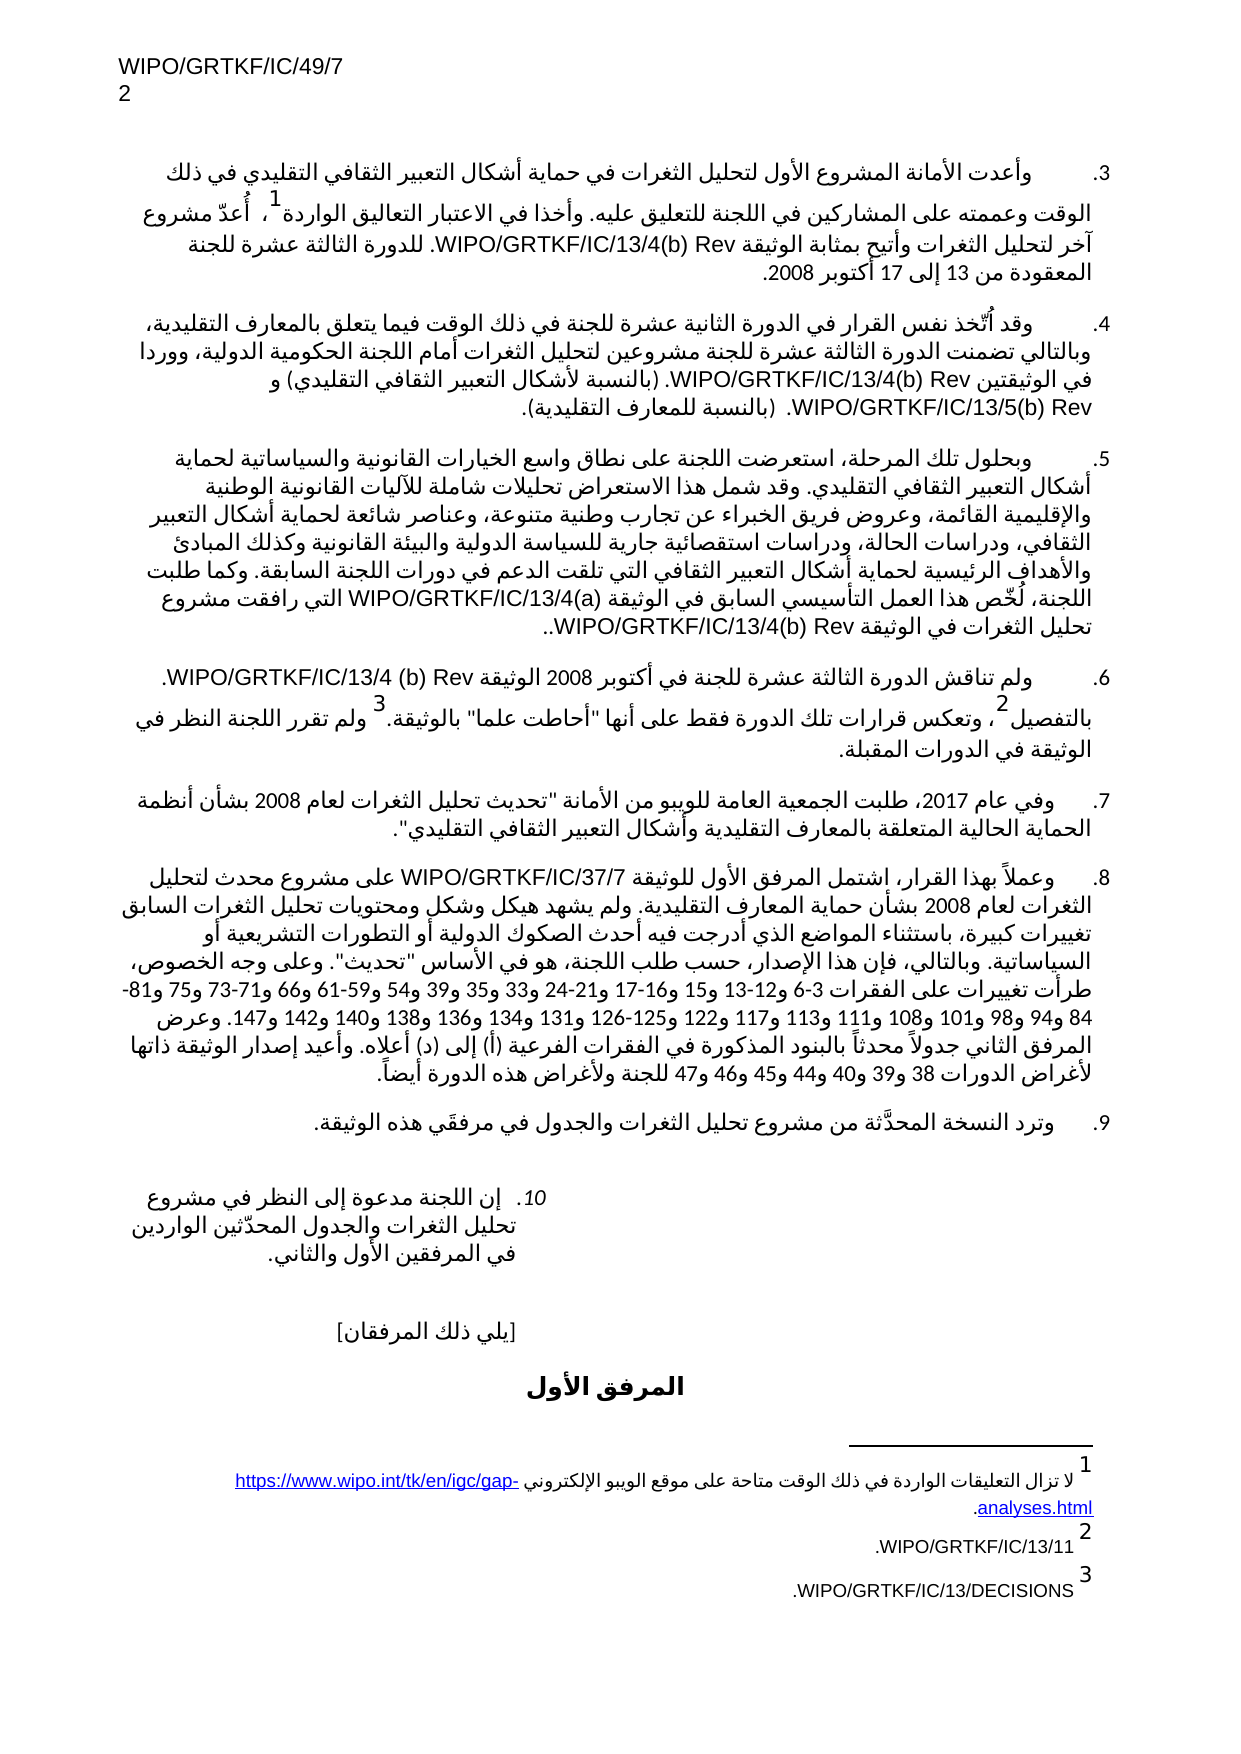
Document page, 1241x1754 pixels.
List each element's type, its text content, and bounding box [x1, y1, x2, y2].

text المرفق الأول [118, 1371, 1092, 1402]
text [يلي ذلك المرفقان] [118, 1317, 516, 1345]
text وأعدت الأمانة المشروع الأول لتحليل الثغرات في حماية أشكال التعبير الثقافي التقليدي في ذلك الوقت وعممته على المشاركين في اللجنة للتعليق عليه. وأخذا في الاعتبار التعاليق الواردة، أُعدّ مشروع آخر لتحليل الثغرات وأتيح بمثابة الوثيقة WIPO/GRTKF/IC/13/4(b) Rev. للدورة الثالثة عشرة للجنة المعقودة من 13 إلى 17 أكتوبر 2008. [118, 158, 1092, 286]
text ولم تناقش الدورة الثالثة عشرة للجنة في أكتوبر 2008 الوثيقة WIPO/GRTKF/IC/13/4 (b) Rev. بالتفصيل، وتعكس قرارات تلك الدورة فقط على أنها "أحاطت علما" بالوثيقة. ولم تقرر اللجنة النظر في الوثيقة في الدورات المقبلة. [118, 663, 1092, 763]
list وعملاً بهذا القرار، اشتمل المرفق الأول للوثيقة WIPO/GRTKF/IC/37/7 على مشروع محدث لتحليل الثغرات لعام 2008 بشأن حماية المعارف التقليدية. ولم يشهد هيكل وشكل ومحتويات تحليل الثغرات السابق تغييرات كبيرة، باستثناء المواضع الذي أدرجت فيه أحدث الصكوك الدولية أو التطورات التشريعية أو السياساتية. وبالتالي، فإن هذا الإصدار، حسب طلب اللجنة، هو في الأساس "تحديث". وعلى وجه الخصوص، طرأت تغييرات على الفقرات 3-6 و12-13 و15 و16-17 و21-24 و33 و35 و39 و54 و59-61 و66 و71-73 و75 و81-84 و94 و98 و101 و108 و111 و113 و117 و122 و125-126 و131 و134 و136 و138 و140 و142 و147. وعرض المرفق الثاني جدولاً محدثاً بالبنود المذكورة في الفقرات الفرعية (أ) إلى (د) أعلاه. وأعيد إصدار الوثيقة ذاتها لأغراض الدورات 38 و39 و40 و44 و45 و46 و47 للجنة ولأغراض هذه الدورة أيضاً. [118, 863, 1092, 1087]
list وفي عام 2017، طلبت الجمعية العامة للويبو من الأمانة "تحديث تحليل الثغرات لعام 2008 بشأن أنظمة الحماية الحالية المتعلقة بالمعارف التقليدية وأشكال التعبير الثقافي التقليدي". [118, 786, 1092, 842]
list وترد النسخة المحدَّثة من مشروع تحليل الثغرات والجدول في مرفقَي هذه الوثيقة. [118, 1108, 1092, 1136]
text وبحلول تلك المرحلة، استعرضت اللجنة على نطاق واسع الخيارات القانونية والسياساتية لحماية أشكال التعبير الثقافي التقليدي. وقد شمل هذا الاستعراض تحليلات شاملة للآليات القانونية الوطنية والإقليمية القائمة، وعروض فريق الخبراء عن تجارب وطنية متنوعة، وعناصر شائعة لحماية أشكال التعبير الثقافي، ودراسات الحالة، ودراسات استقصائية جارية للسياسة الدولية والبيئة القانونية وكذلك المبادئ والأهداف الرئيسية لحماية أشكال التعبير الثقافي التي تلقت الدعم في دورات اللجنة السابقة. وكما طلبت اللجنة، لُخّص هذا العمل التأسيسي السابق في الوثيقة WIPO/GRTKF/IC/13/4(a) التي رافقت مشروع تحليل الثغرات في الوثيقة WIPO/GRTKF/IC/13/4(b) Rev.. [118, 444, 1092, 640]
text إن اللجنة مدعوة إلى النظر في مشروع تحليل الثغرات والجدول المحدّثين الواردين في المرفقين الأول والثاني. [118, 1183, 516, 1267]
text وقد اُتّخذ نفس القرار في الدورة الثانية عشرة للجنة في ذلك الوقت فيما يتعلق بالمعارف التقليدية، وبالتالي تضمنت الدورة الثالثة عشرة للجنة مشروعين لتحليل الثغرات أمام اللجنة الحكومية الدولية، ووردا في الوثيقتين WIPO/GRTKF/IC/13/4(b) Rev. (بالنسبة لأشكال التعبير الثقافي التقليدي) وWIPO/GRTKF/IC/13/5(b) Rev. (بالنسبة للمعارف التقليدية). [118, 309, 1092, 421]
